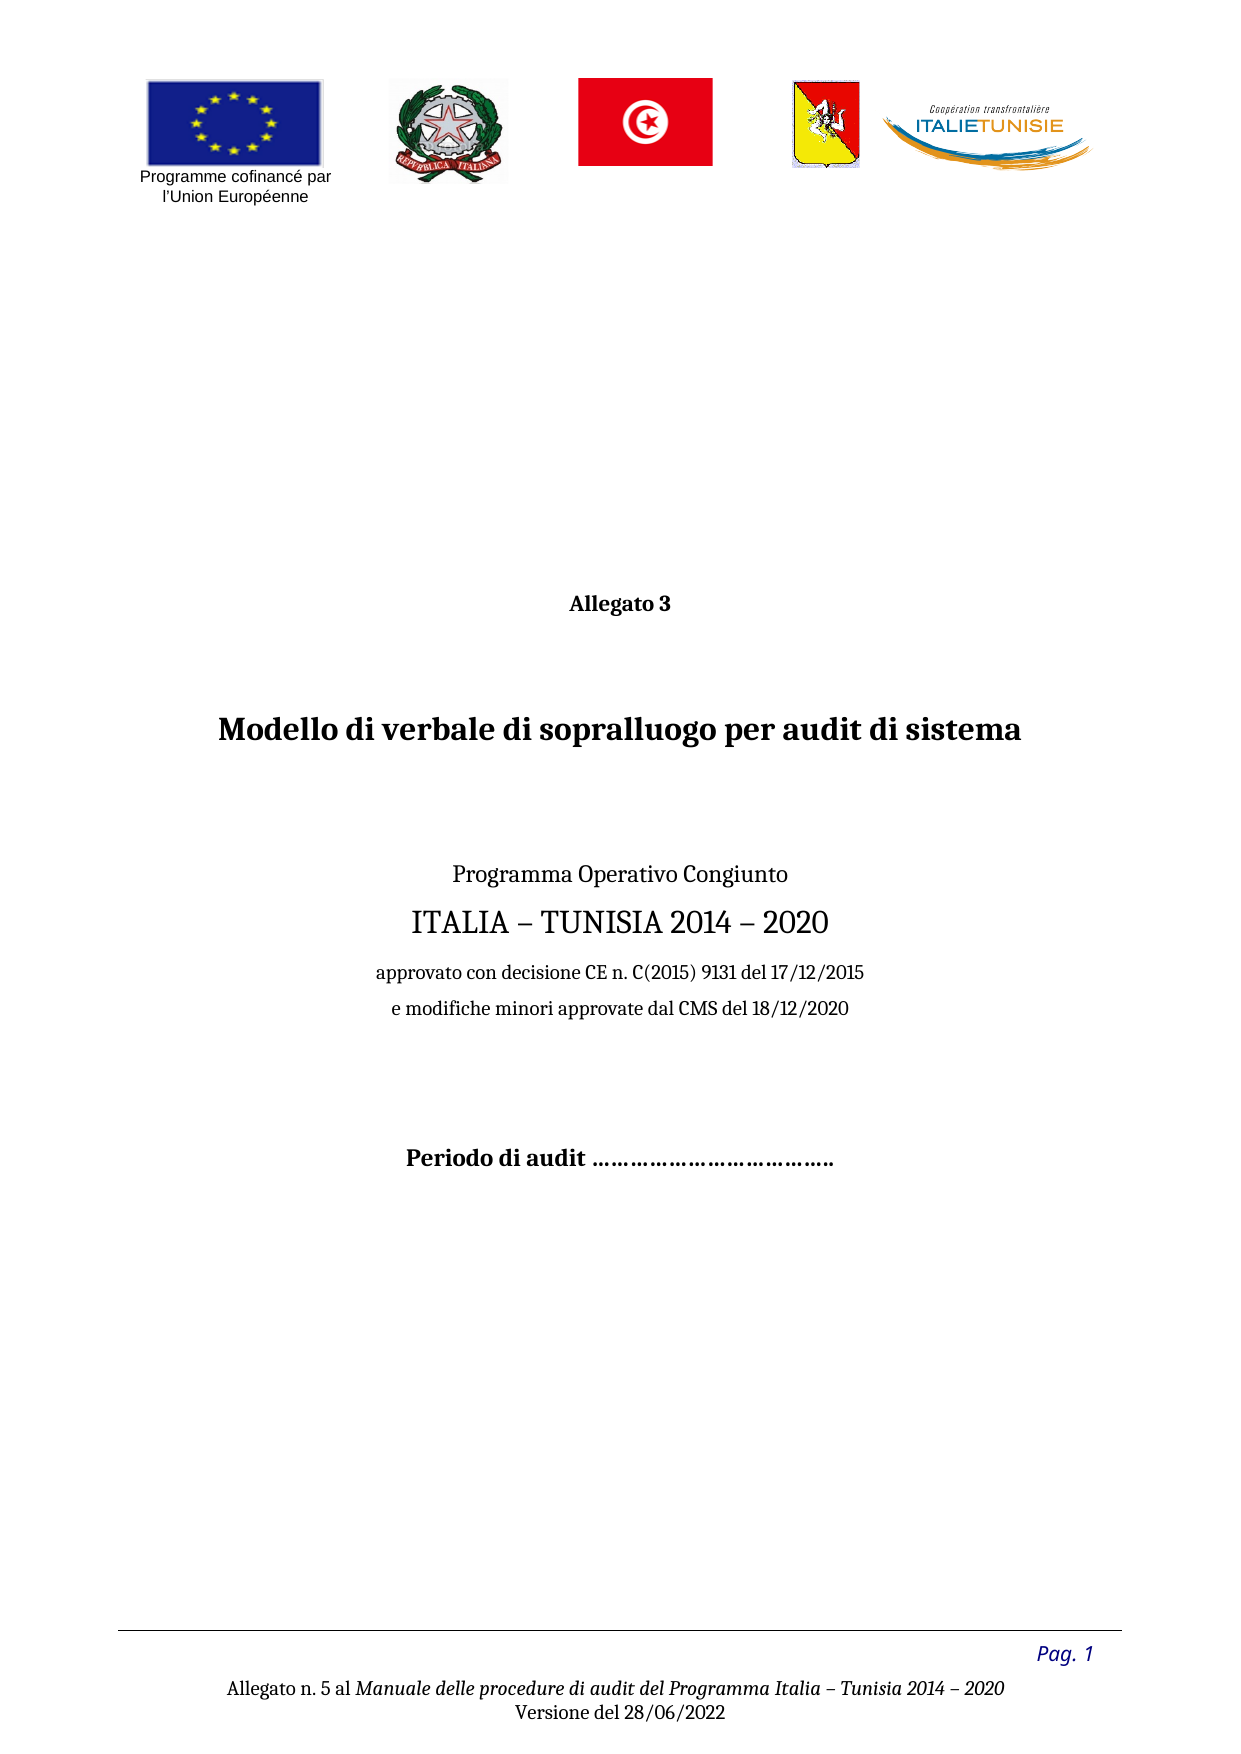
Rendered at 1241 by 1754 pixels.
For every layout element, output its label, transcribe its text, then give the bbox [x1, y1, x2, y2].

picture [792, 80, 860, 168]
picture [145, 78, 326, 168]
picture [874, 78, 1102, 192]
picture [578, 78, 713, 166]
text ITALIA – TUNISIA 2014 – 2020 [118, 903, 1122, 941]
text Allegato 3 [118, 591, 1122, 617]
text Programma Operativo Congiunto [118, 860, 1122, 889]
text Periodo di audit ……………………………….. [118, 1144, 1122, 1173]
picture [388, 78, 509, 184]
text Modello di verbale di sopralluogo per audit di sistema [118, 710, 1122, 748]
text e modifiche minori approvate dal CMS del 18/12/2020 [118, 997, 1122, 1021]
text approvato con decisione CE n. C(2015) 9131 del 17/12/2015 [118, 961, 1122, 984]
